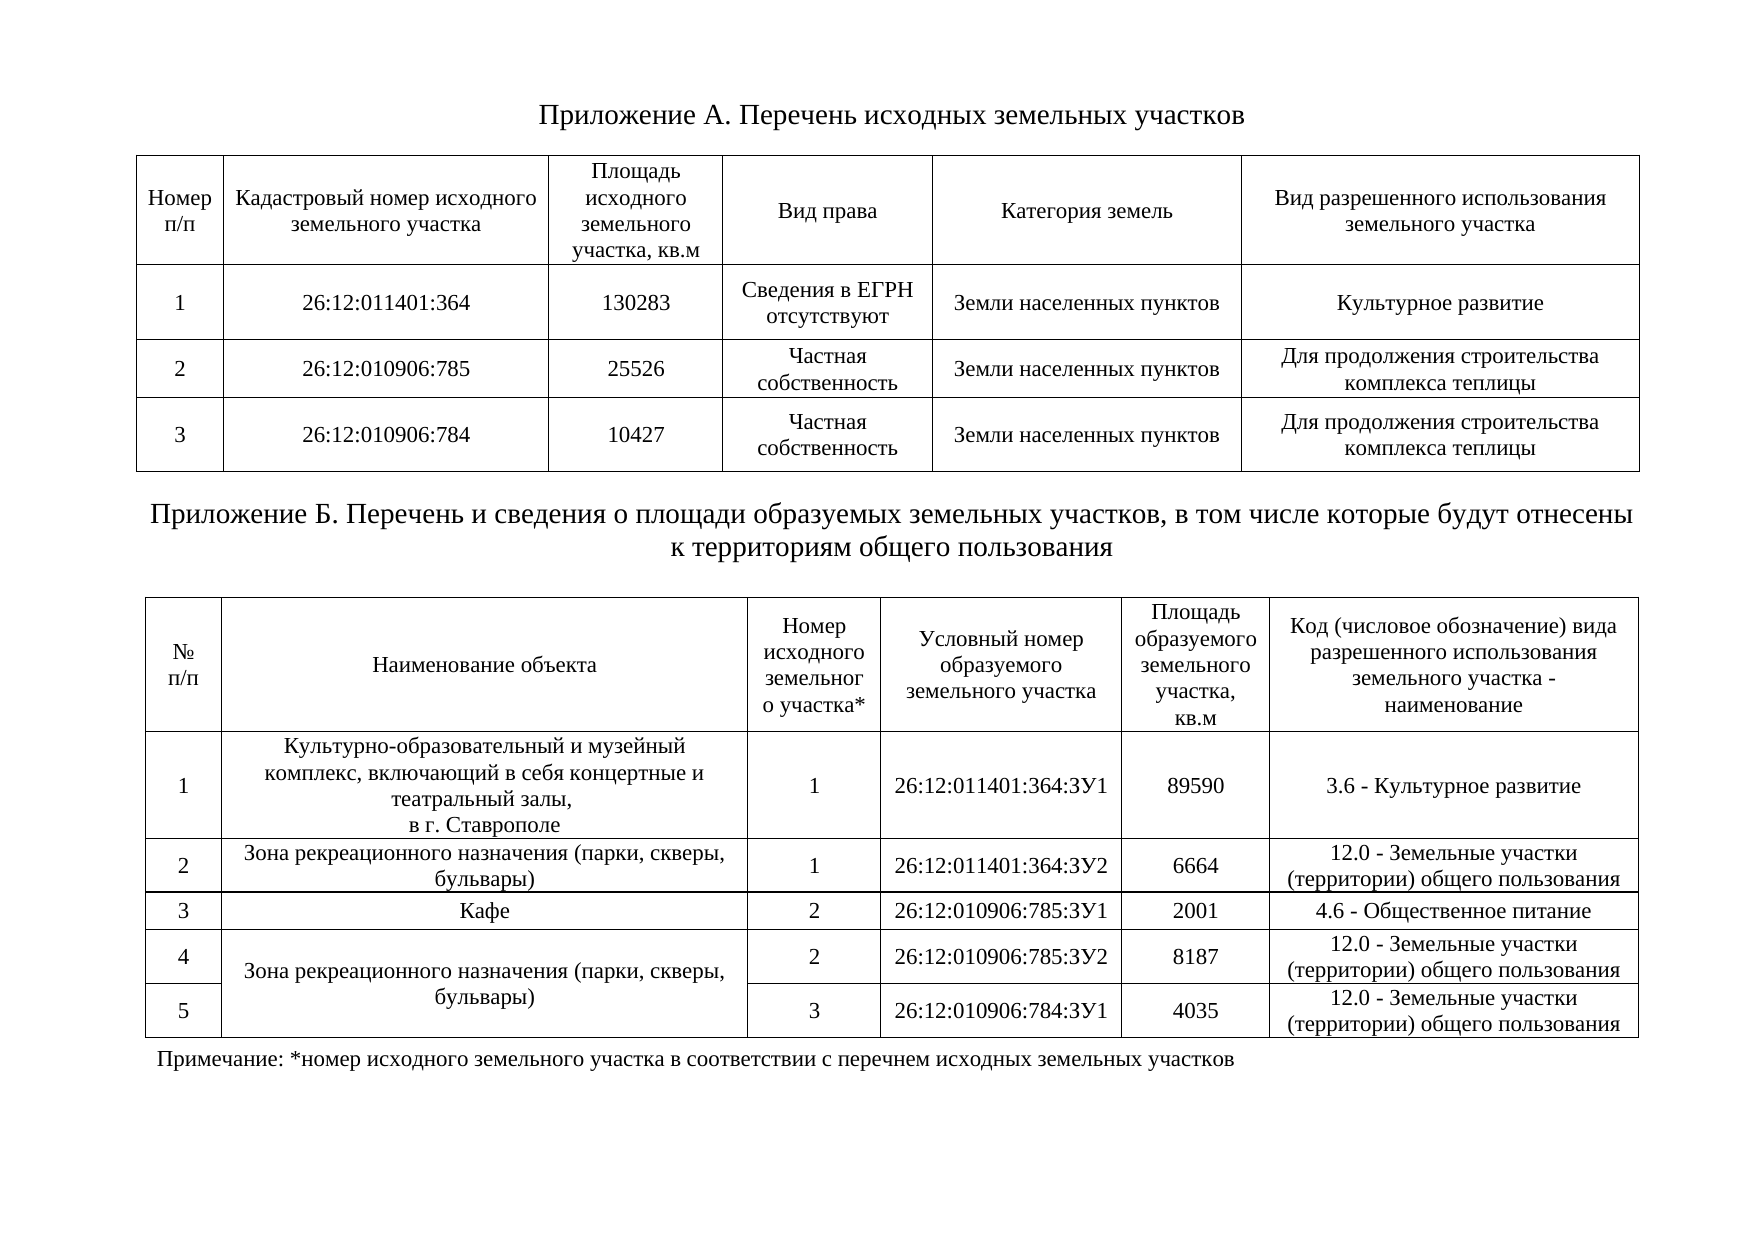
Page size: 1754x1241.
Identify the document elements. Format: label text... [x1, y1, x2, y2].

table_cell 5 [146, 984, 221, 1037]
table_cell 26:12:010906:785:ЗУ1 [881, 893, 1121, 929]
table_cell 2 [137, 340, 223, 397]
table_cell Для продолжения строительства комплекса теплицы [1242, 398, 1639, 471]
table_cell 130283 [549, 265, 722, 339]
table_cell 26:12:011401:364 [224, 265, 548, 339]
table_cell 8187 [1122, 930, 1269, 983]
table_header Кадастровый номер исходного земельного участка [224, 156, 548, 264]
table_cell 26:12:010906:785:ЗУ2 [881, 930, 1121, 983]
table_cell 4.6 - Общественное питание [1270, 893, 1638, 929]
table_cell 2 [146, 839, 221, 891]
table_cell 6664 [1122, 839, 1269, 891]
table_cell Кафе [222, 893, 747, 929]
table_cell 12.0 - Земельные участки (территории) общего пользования [1270, 930, 1638, 983]
table_cell Зона рекреационного назначения (парки, скверы, бульвары) [222, 930, 747, 1037]
table_cell Культурно-образовательный и музейный комплекс, включающий в себя концертные и театральный залы, в г. Ставрополе [222, 732, 747, 838]
table_header Вид разрешенного использования земельного участка [1242, 156, 1639, 264]
table_cell 12.0 - Земельные участки (территории) общего пользования [1270, 984, 1638, 1037]
table_header Условный номер образуемого земельного участка [881, 598, 1121, 731]
table_cell 2 [748, 930, 880, 983]
table_cell 26:12:011401:364:ЗУ2 [881, 839, 1121, 891]
table_cell 2001 [1122, 893, 1269, 929]
table_cell Сведения в ЕГРН отсутствуют [723, 265, 932, 339]
table_cell Частная собственность [723, 398, 932, 471]
table_cell 3.6 - Культурное развитие [1270, 732, 1638, 838]
table_cell 3 [748, 984, 880, 1037]
table_cell 3 [146, 893, 221, 929]
table_cell 26:12:010906:785 [224, 340, 548, 397]
table_header Площадь исходного земельного участка, кв.м [549, 156, 722, 264]
text Приложение Б. Перечень и сведения о площади образуемых земельных участков, в том числе которые будут отнесены к территориям общего пользования [148, 496, 1636, 563]
table_cell 4 [146, 930, 221, 983]
table_cell Зона рекреационного назначения (парки, скверы, бульвары) [222, 839, 747, 891]
table_cell Земли населенных пунктов [933, 398, 1241, 471]
table_cell 1 [146, 732, 221, 838]
table_cell 10427 [549, 398, 722, 471]
table_cell 12.0 - Земельные участки (территории) общего пользования [1270, 839, 1638, 891]
table_header Код (числовое обозначение) вида разрешенного использования земельного участка - наименование [1270, 598, 1638, 731]
table_header Номер п/п [137, 156, 223, 264]
table_header Наименование объекта [222, 598, 747, 731]
table_header № п/п [146, 598, 221, 731]
table_header Площадь образуемого земельного участка, кв.м [1122, 598, 1269, 731]
table_header Категория земель [933, 156, 1241, 264]
table_cell 26:12:011401:364:ЗУ1 [881, 732, 1121, 838]
table_cell 1 [748, 839, 880, 891]
table_cell Земли населенных пунктов [933, 265, 1241, 339]
table_cell 4035 [1122, 984, 1269, 1037]
table_cell Частная собственность [723, 340, 932, 397]
table_cell 3 [137, 398, 223, 471]
table_cell 1 [137, 265, 223, 339]
table_cell Примечание: *номер исходного земельного участка в соответствии с перечнем исходных земельных участков [145, 1038, 1638, 1079]
table_cell 1 [748, 732, 880, 838]
table_cell 25526 [549, 340, 722, 397]
table_header Номер исходного земельного участка* [748, 598, 880, 731]
table_cell 89590 [1122, 732, 1269, 838]
table_cell Для продолжения строительства комплекса теплицы [1242, 340, 1639, 397]
table_cell 2 [748, 893, 880, 929]
table_header Вид права [723, 156, 932, 264]
table_cell Культурное развитие [1242, 265, 1639, 339]
table_cell 26:12:010906:784:ЗУ1 [881, 984, 1121, 1037]
table_cell Земли населенных пунктов [933, 340, 1241, 397]
table_cell 26:12:010906:784 [224, 398, 548, 471]
text Приложение А. Перечень исходных земельных участков [148, 97, 1636, 131]
